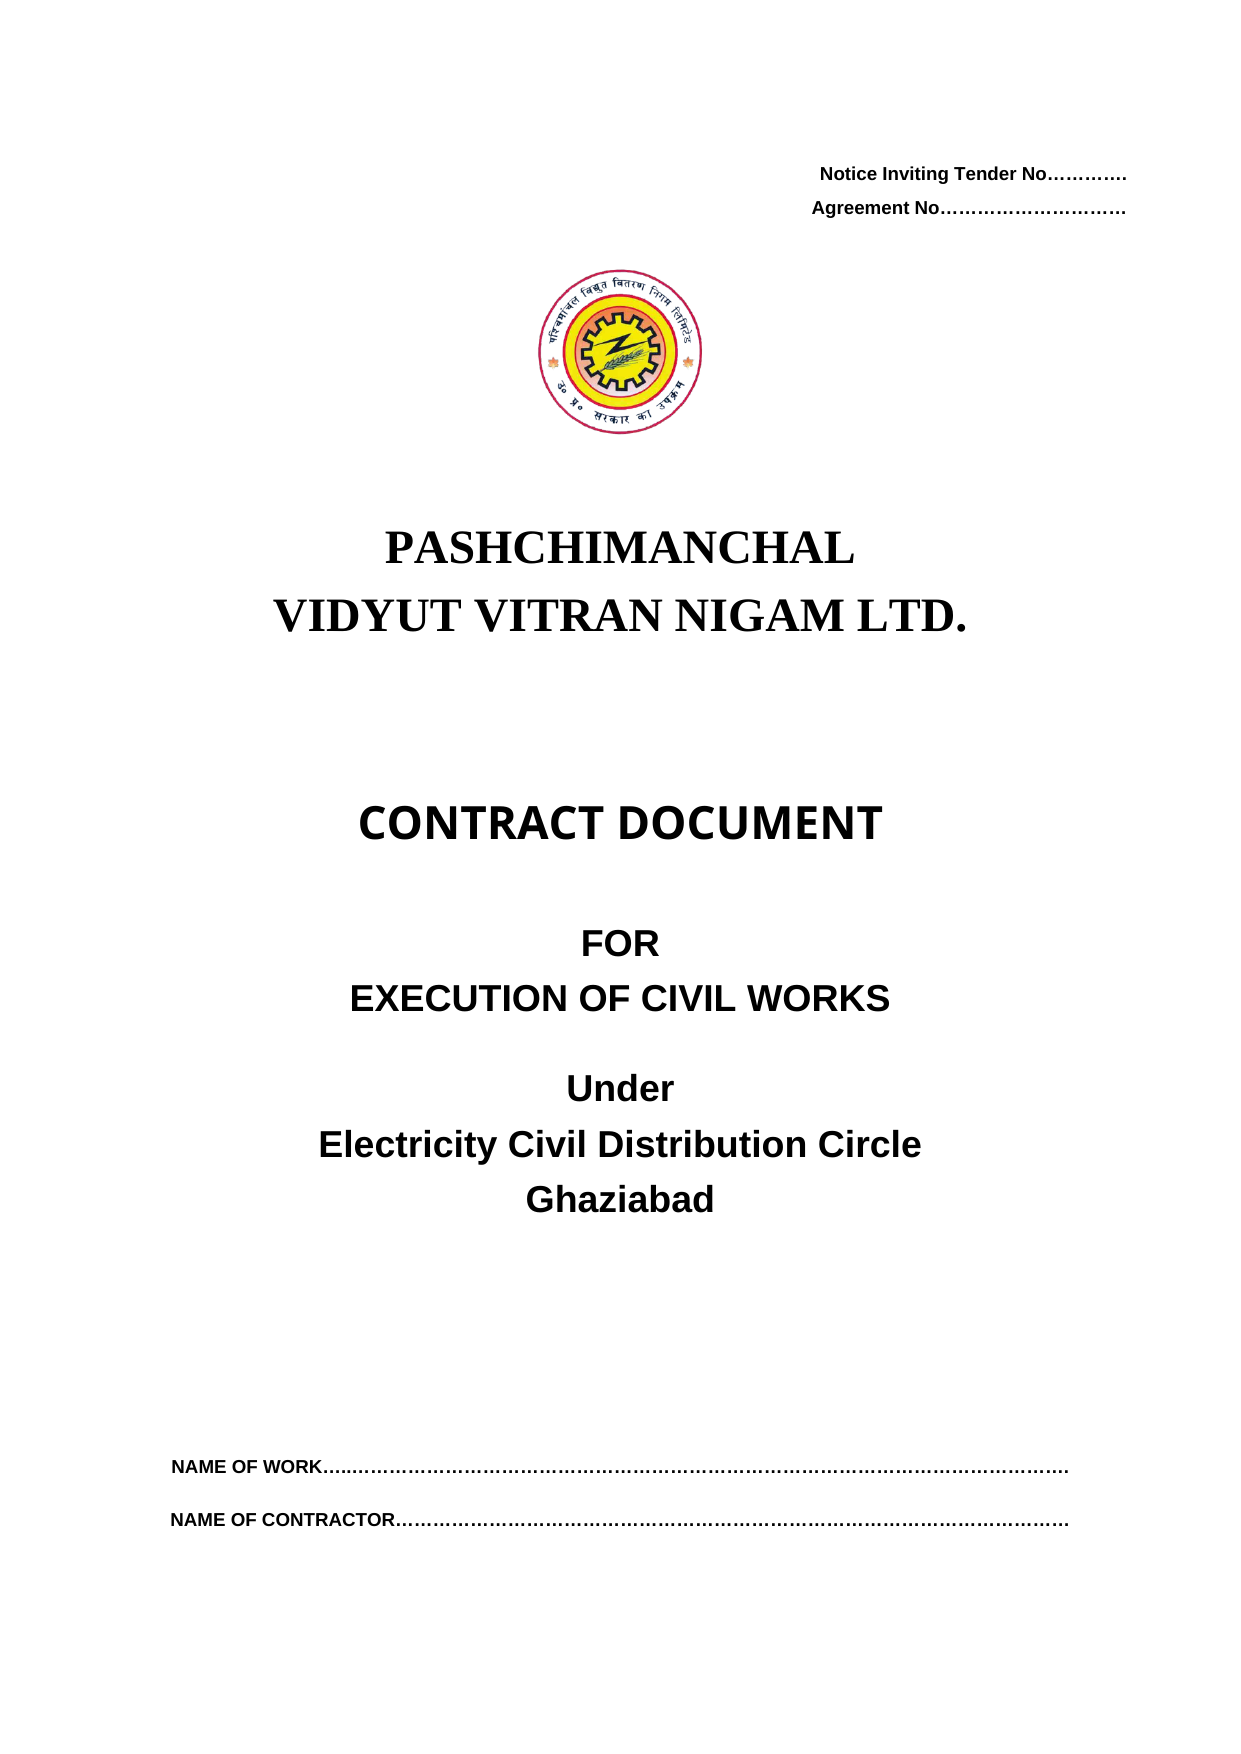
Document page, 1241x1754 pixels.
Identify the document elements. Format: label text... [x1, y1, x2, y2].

text PASHCHIMANCHAL [112, 519, 1128, 574]
text NAME OF WORK…..……………………………………………………………………………………………………. [112, 1456, 1128, 1478]
picture [533, 264, 708, 439]
text NAME OF CONTRACTOR……………………………………………………………………………………………… [112, 1509, 1128, 1531]
text CONTRACT DOCUMENT [112, 790, 1128, 853]
text FOR [112, 921, 1128, 964]
text Notice Inviting Tender No…………. [112, 162, 1128, 184]
text Electricity Civil Distribution Circle [112, 1122, 1128, 1165]
text Agreement No………………………… [112, 197, 1128, 218]
text EXECUTION OF CIVIL WORKS [112, 976, 1128, 1019]
text Under [112, 1066, 1128, 1109]
text VIDYUT VITRAN NIGAM LTD. [112, 586, 1128, 642]
text Ghaziabad [112, 1177, 1128, 1221]
